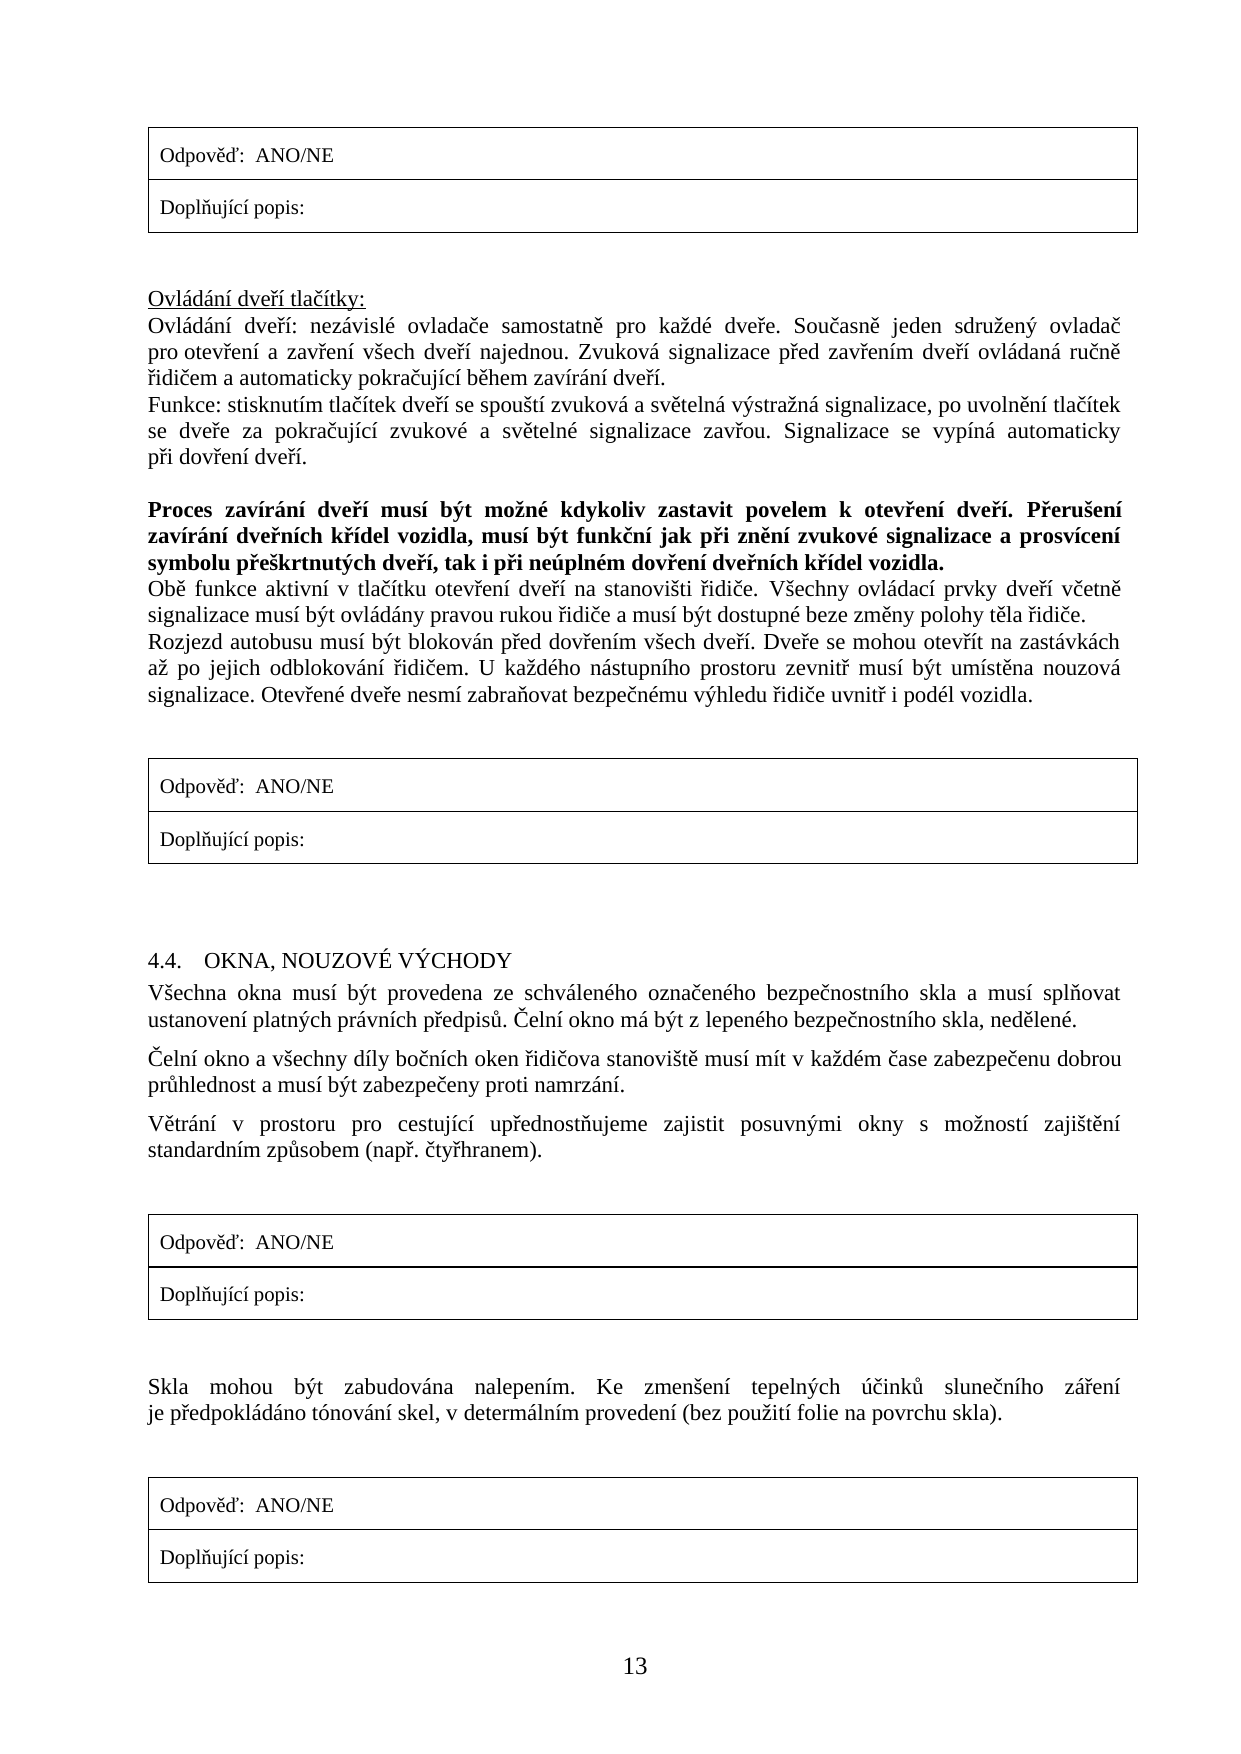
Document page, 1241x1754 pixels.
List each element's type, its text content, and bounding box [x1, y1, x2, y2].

text Ovládání dveří tlačítky: [148, 285, 1122, 312]
table_cell Doplňující popis: [149, 180, 1137, 232]
text Rozjezd autobusu musí být blokován před dovřením všech dveří. Dveře se mohou otevřít na zastávkách až po jejich odblokování řidičem. U každého nástupního prostoru zevnitř musí být umístěna nouzová signalizace. Otevřené dveře nesmí zabraňovat bezpečnému výhledu řidiče uvnitř i podél vozidla. [148, 628, 1122, 707]
text Všechna okna musí být provedena ze schváleného označeného bezpečnostního skla a musí splňovat ustanovení platných právních předpisů. Čelní okno má být z lepeného bezpečnostního skla, nedělené. [148, 979, 1122, 1032]
text Skla mohou být zabudována nalepením. Ke zmenšení tepelných účinků slunečního záření je předpokládáno tónování skel, v determálním provedení (bez použití folie na povrchu skla). [148, 1373, 1122, 1425]
text Obě funkce aktivní v tlačítku otevření dveří na stanovišti řidiče. Všechny ovládací prvky dveří včetně signalizace musí být ovládány pravou rukou řidiče a musí být dostupné beze změny polohy těla řidiče. [148, 575, 1122, 628]
subtitle Okna, nouzové východy [148, 947, 1122, 973]
text Proces zavírání dveří musí být možné kdykoliv zastavit povelem k otevření dveří. Přerušení zavírání dveřních křídel vozidla, musí být funkční jak při znění zvukové signalizace a prosvícení symbolu přeškrtnutých dveří, tak i při neúplném dovření dveřních křídel vozidla. [148, 496, 1122, 575]
table_header Odpověď: ANO/NE [149, 1215, 1137, 1266]
list Ovládání dveří: nezávislé ovladače samostatně pro každé dveře. Současně jeden sdružený ovladač pro otevření a zavření všech dveří najednou. Zvuková signalizace před zavřením dveří ovládaná ručně řidičem a automaticky pokračující během zavírání dveří. [148, 312, 1122, 391]
table_header Odpověď: ANO/NE [149, 1478, 1137, 1529]
text Větrání v prostoru pro cestující upřednostňujeme zajistit posuvnými okny s možností zajištění standardním způsobem (např. čtyřhranem). [148, 1110, 1122, 1163]
list Funkce: stisknutím tlačítek dveří se spouští zvuková a světelná výstražná signalizace, po uvolnění tlačítek se dveře za pokračující zvukové a světelné signalizace zavřou. Signalizace se vypíná automaticky při dovření dveří. [148, 391, 1122, 470]
table_cell Doplňující popis: [149, 1268, 1137, 1319]
table_header Odpověď: ANO/NE [149, 759, 1137, 811]
text Čelní okno a všechny díly bočních oken řidičova stanoviště musí mít v každém čase zabezpečenu dobrou průhlednost a musí být zabezpečeny proti namrzání. [148, 1045, 1122, 1097]
table_header Odpověď: ANO/NE [149, 128, 1137, 179]
table_cell Doplňující popis: [149, 1530, 1137, 1582]
table_cell Doplňující popis: [149, 812, 1137, 863]
